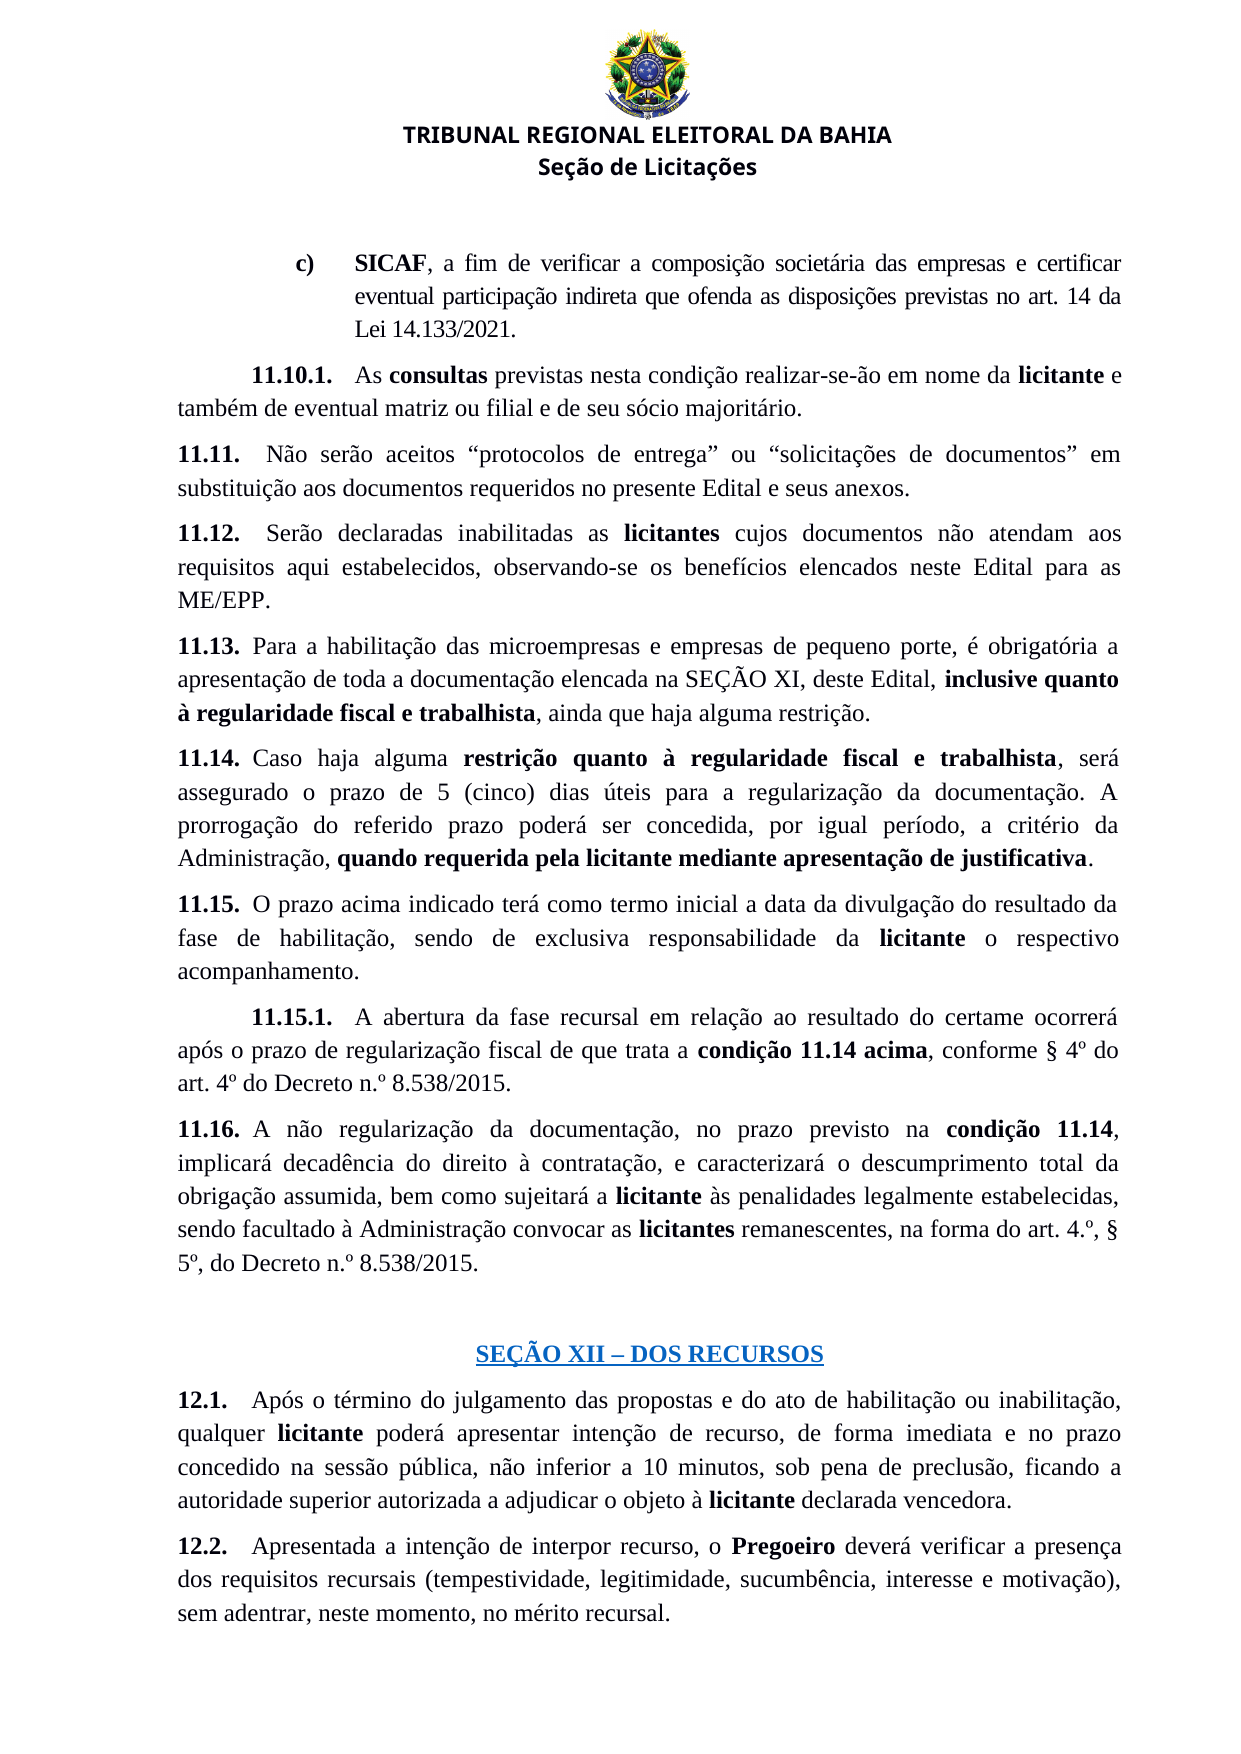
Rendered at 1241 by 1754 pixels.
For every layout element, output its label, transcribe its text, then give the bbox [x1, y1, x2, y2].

text 11.11. Não serão aceitos “protocolos de entrega” ou “solicitações de documentos” em substituição aos documentos requeridos no presente Edital e seus anexos. [177, 436, 1122, 503]
text 11.13. Para a habilitação das microempresas e empresas de pequeno porte, é obrigatória a apresentação de toda a documentação elencada na SEÇÃO XI, deste Edital, inclusive quanto à regularidade fiscal e trabalhista, ainda que haja alguma restrição. [177, 628, 1119, 728]
text 11.15.1. A abertura da fase recursal em relação ao resultado do certame ocorrerá após o prazo de regularização fiscal de que trata a condição 11.14 acima, conforme § 4º do art. 4º do Decreto n.º 8.538/2015. [177, 998, 1119, 1098]
text 11.14. Caso haja alguma restrição quanto à regularidade fiscal e trabalhista, será assegurado o prazo de 5 (cinco) dias úteis para a regularização da documentação. A prorrogação do referido prazo poderá ser concedida, por igual período, a critério da Administração, quando requerida pela licitante mediante apresentação de justificativa. [177, 740, 1119, 873]
text SEÇÃO XII – DOS RECURSOS [177, 1336, 1122, 1369]
text 12.2. Apresentada a intenção de interpor recurso, o Pregoeiro deverá verificar a presença dos requisitos recursais (tempestividade, legitimidade, sucumbência, interesse e motivação), sem adentrar, neste momento, no mérito recursal. [177, 1528, 1122, 1628]
text 11.10.1. As consultas previstas nesta condição realizar-se-ão em nome da licitante e também de eventual matriz ou filial e de seu sócio majoritário. [177, 357, 1122, 423]
text 11.12. Serão declaradas inabilitadas as licitantes cujos documentos não atendam aos requisitos aqui estabelecidos, observando-se os benefícios elencados neste Edital para as ME/EPP. [177, 515, 1122, 615]
text 11.15. O prazo acima indicado terá como termo inicial a data da divulgação do resultado da fase de habilitação, sendo de exclusiva responsabilidade da licitante o respectivo acompanhamento. [177, 886, 1119, 986]
text 12.1. Após o término do julgamento das propostas e do ato de habilitação ou inabilitação, qualquer licitante poderá apresentar intenção de recurso, de forma imediata e no prazo concedido na sessão pública, não inferior a 10 minutos, sob pena de preclusão, ficando a autoridade superior autorizada a adjudicar o objeto à licitante declarada vencedora. [177, 1382, 1122, 1515]
text 11.16. A não regularização da documentação, no prazo previsto na condição 11.14, implicará decadência do direito à contratação, e caracterizará o descumprimento total da obrigação assumida, bem como sujeitará a licitante às penalidades legalmente estabelecidas, sendo facultado à Administração convocar as licitantes remanescentes, na forma do art. 4.º, § 5º, do Decreto n.º 8.538/2015. [177, 1111, 1119, 1278]
list SICAF, a fim de verificar a composição societária das empresas e certificar eventual participação indireta que ofenda as disposições previstas no art. 14 da Lei 14.133/2021. [295, 244, 1122, 344]
